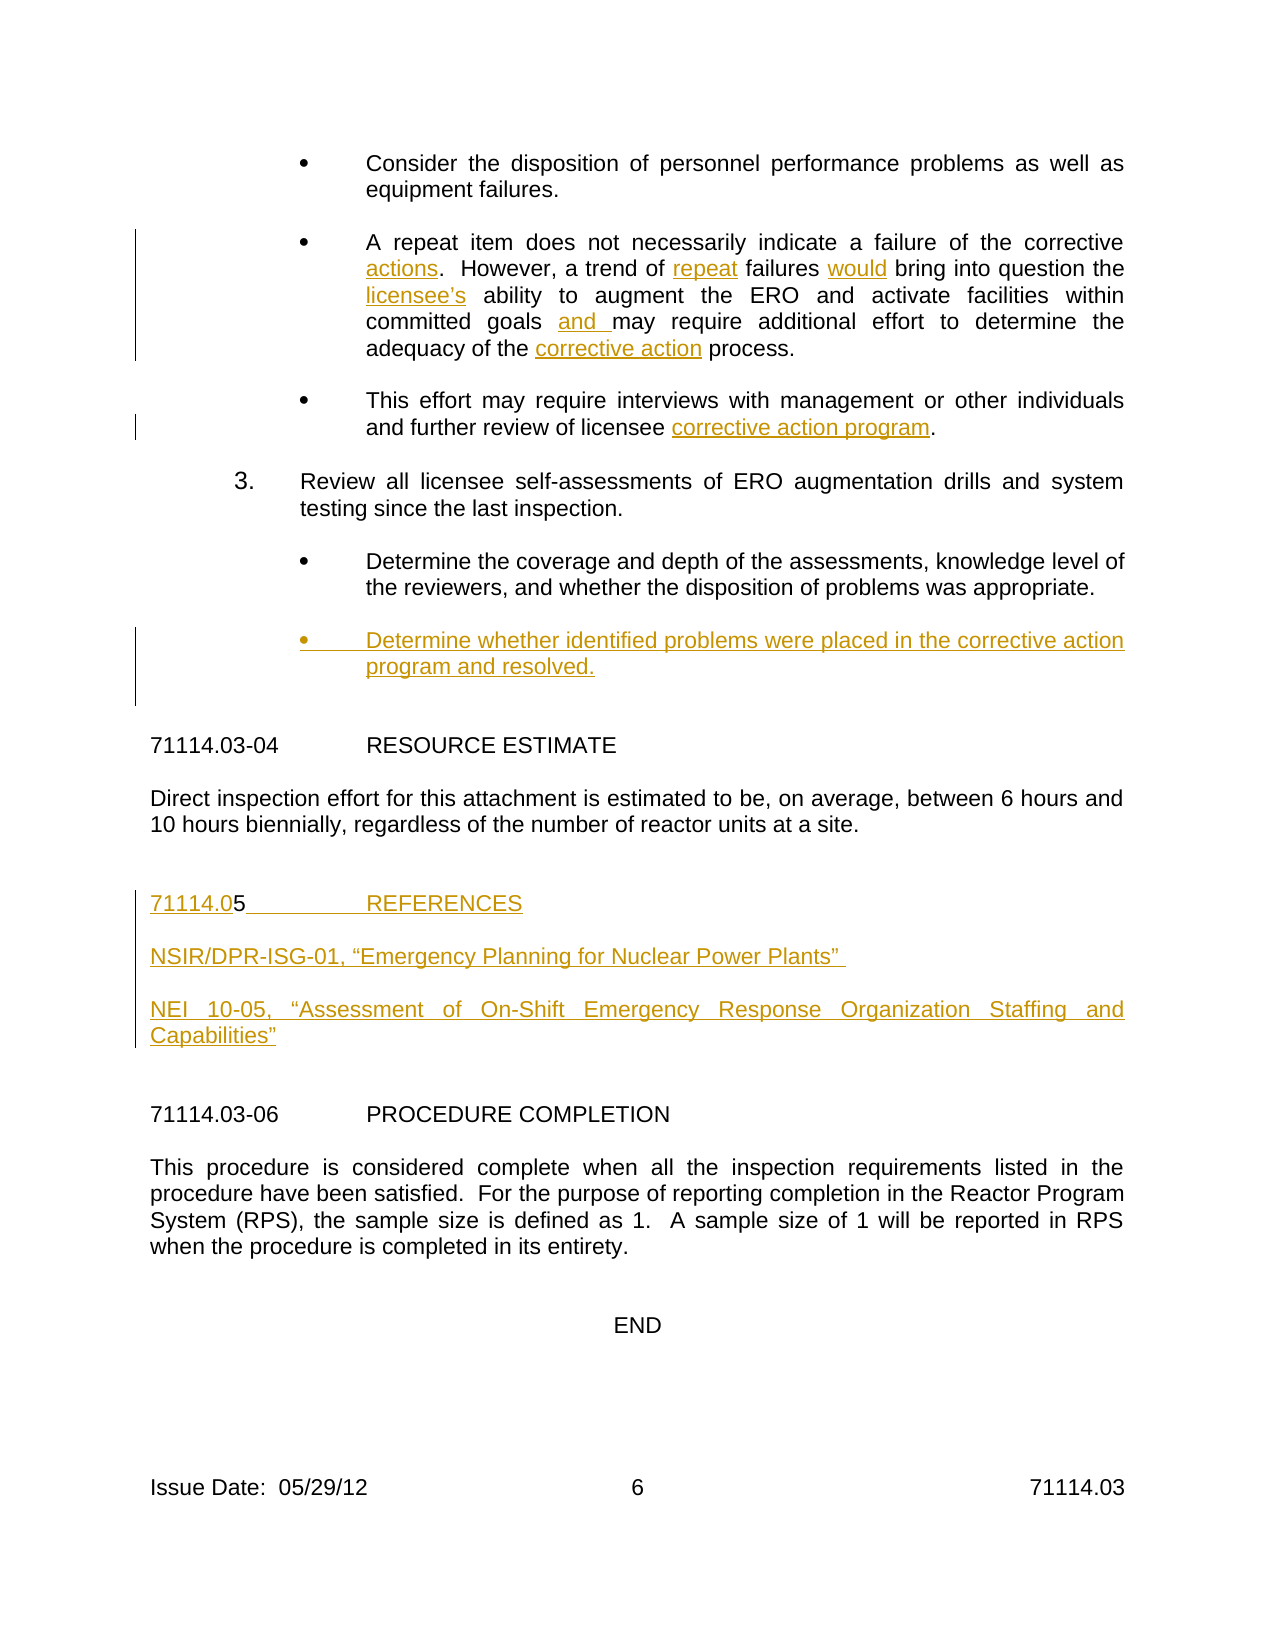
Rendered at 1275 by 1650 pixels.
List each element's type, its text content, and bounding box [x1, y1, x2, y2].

list Consider the disposition of personnel performance problems as well as equipment failures. [300, 150, 1125, 203]
list A repeat item does not necessarily indicate a failure of the corrective . However, a trend of failures bring into question the ability to augment the ERO and activate facilities within committed goals may require additional effort to determine the adequacy of the process. [300, 229, 1125, 361]
list Review all licensee self-assessments of ERO augmentation drills and system testing since the last inspection. [234, 466, 1125, 521]
text END [150, 1312, 1125, 1338]
text 71114.03-04 RESOURCE ESTIMATE [150, 732, 1125, 758]
list This effort may require interviews with management or other individuals and further review of licensee . [300, 387, 1125, 440]
list Determine the coverage and depth of the assessments, knowledge level of the reviewers, and whether the disposition of problems was appropriate. [300, 548, 1125, 600]
text 71114.03-06 PROCEDURE COMPLETION [150, 1101, 1125, 1127]
text This procedure is considered complete when all the inspection requirements listed in the procedure have been satisfied. For the purpose of reporting completion in the Reactor Program System (RPS), the sample size is defined as 1. A sample size of 1 will be reported in RPS when the procedure is completed in its entirety. [150, 1154, 1125, 1259]
text Direct inspection effort for this attachment is estimated to be, on average, between 6 hours and 10 hours biennially, regardless of the number of reactor units at a site. [150, 785, 1125, 838]
text 5 [150, 890, 1125, 917]
